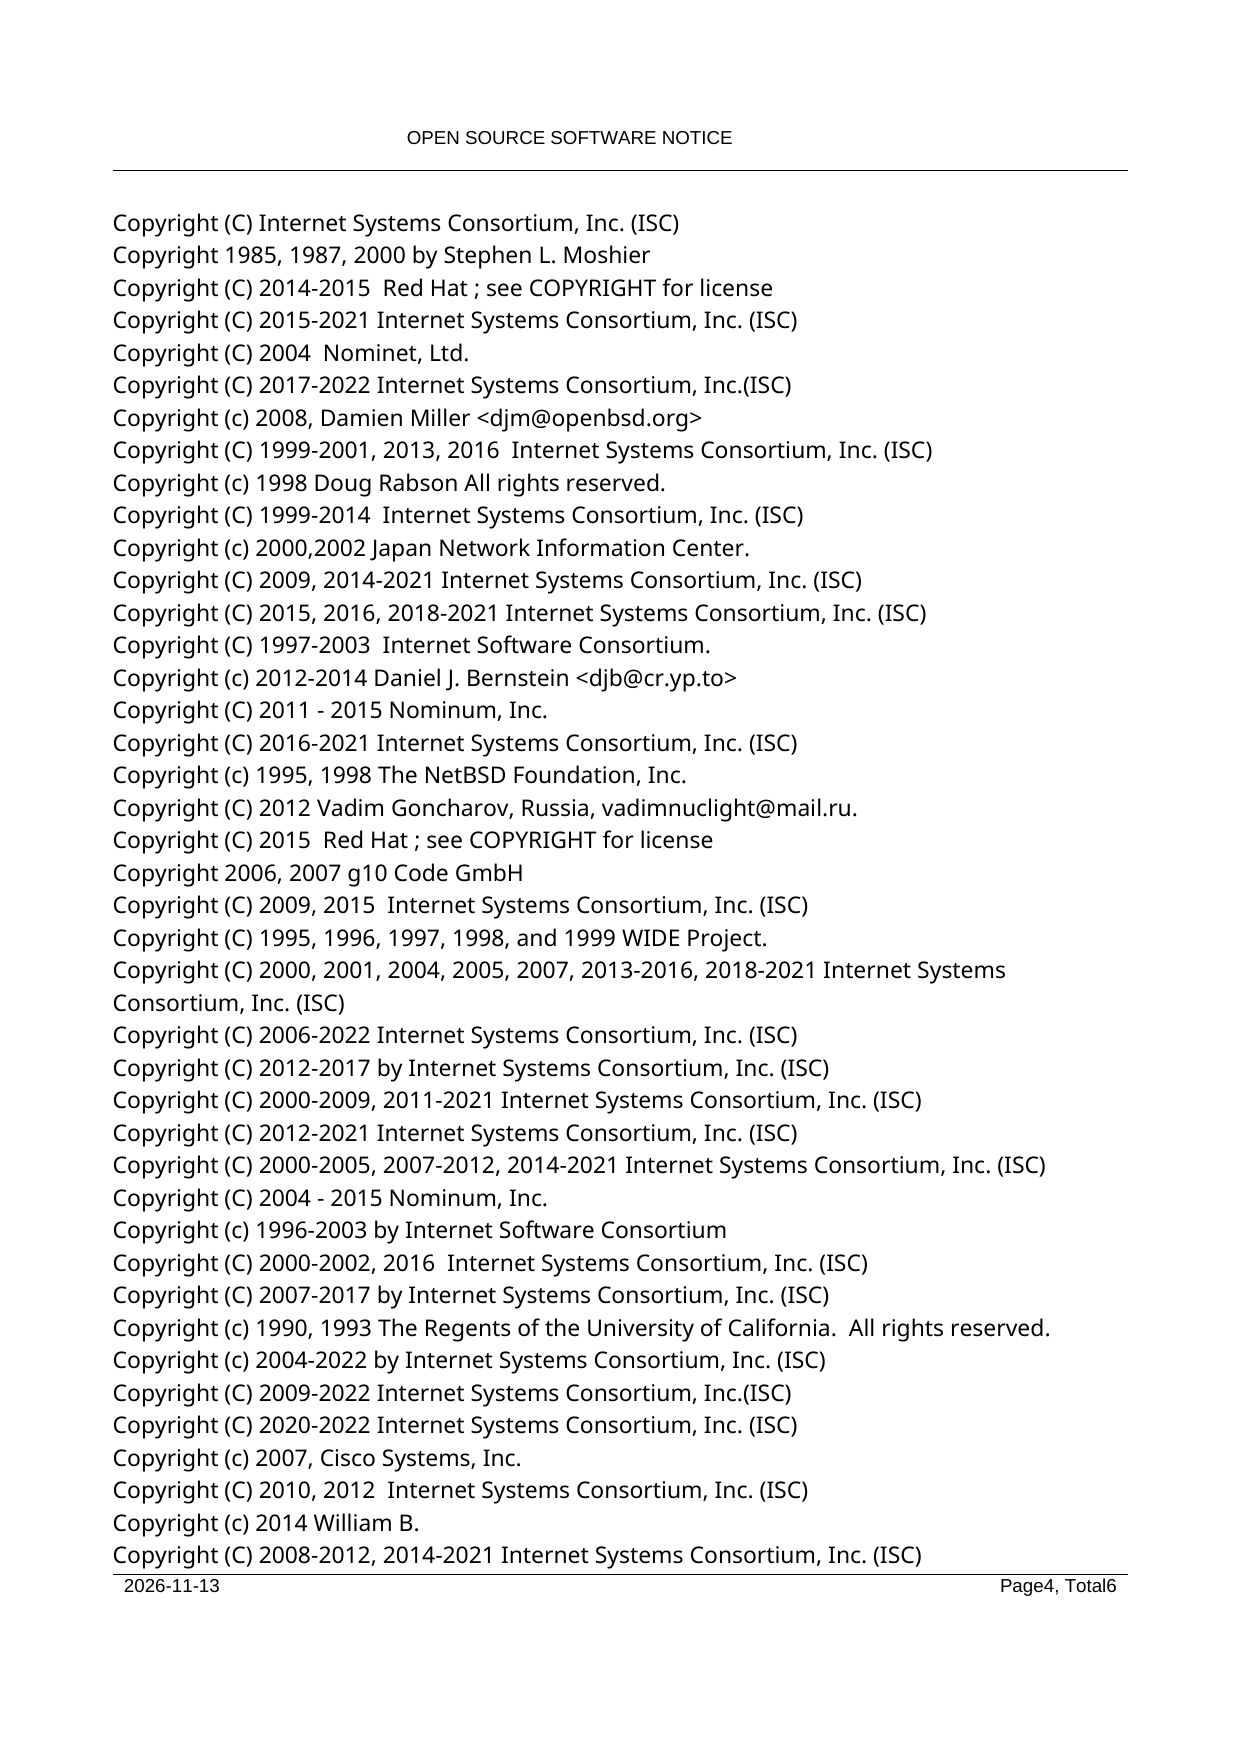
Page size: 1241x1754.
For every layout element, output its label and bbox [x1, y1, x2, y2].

text [112, 206, 1128, 1214]
text [112, 1214, 1128, 1571]
